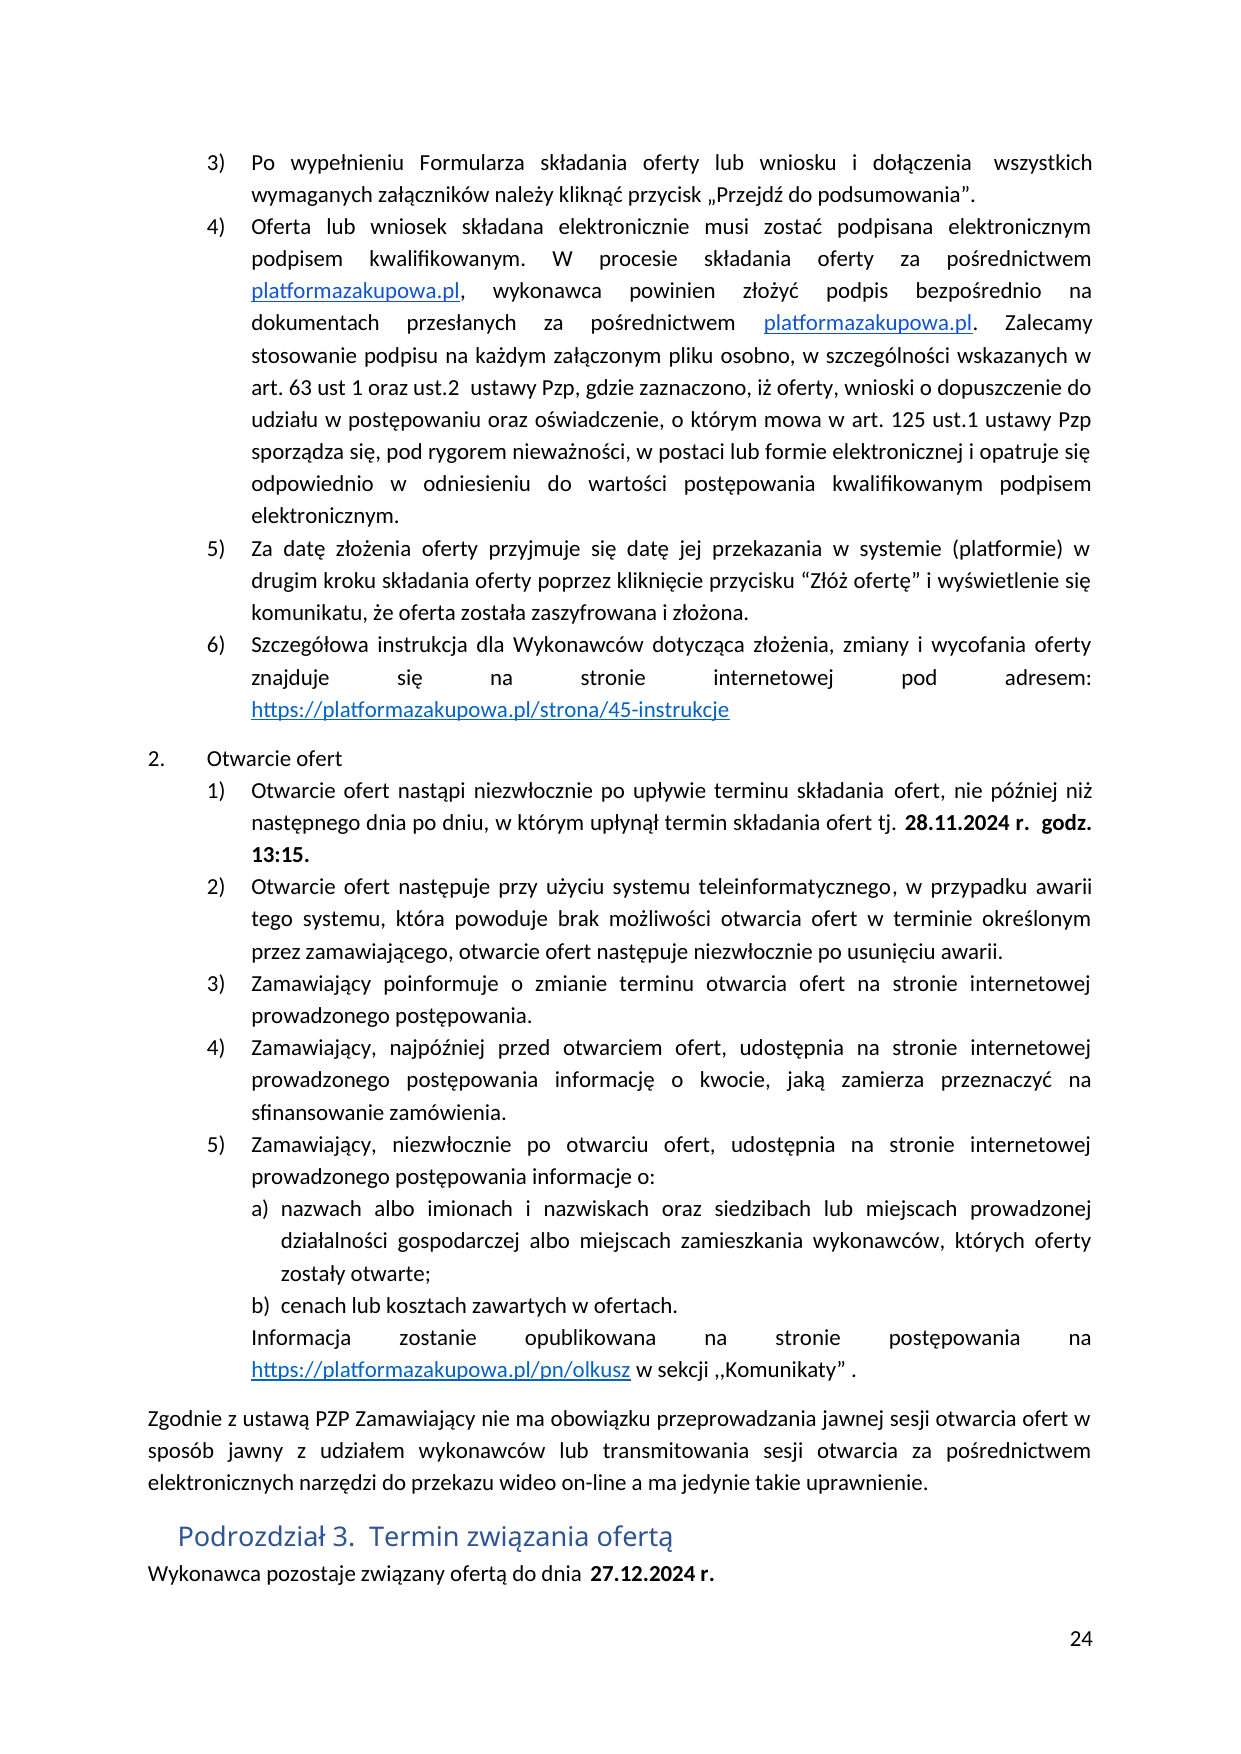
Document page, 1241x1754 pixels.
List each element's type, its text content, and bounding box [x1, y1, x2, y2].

text Informacja zostanie opublikowana na stronie postępowania na w sekcji ,,Komunikaty” . [251, 1323, 1093, 1383]
list Zamawiający poinformuje o zmianie terminu otwarcia ofert na stronie internetowej prowadzonego postępowania. [207, 969, 1093, 1029]
list cenach lub kosztach zawartych w ofertach. [251, 1291, 1093, 1319]
list Zamawiający, niezwłocznie po otwarciu ofert, udostępnia na stronie internetowej prowadzonego postępowania informacje o: [207, 1130, 1093, 1190]
text Zgodnie z ustawą PZP Zamawiający nie ma obowiązku przeprowadzania jawnej sesji otwarcia ofert w sposób jawny z udziałem wykonawców lub transmitowania sesji otwarcia za pośrednictwem elektronicznych narzędzi do przekazu wideo on-line a ma jedynie takie uprawnienie. [148, 1404, 1093, 1496]
subtitle Termin związania ofertą [177, 1517, 1093, 1554]
list Po wypełnieniu Formularza składania oferty lub wniosku i dołączenia wszystkich wymaganych załączników należy kliknąć przycisk „Przejdź do podsumowania”. [207, 148, 1093, 208]
text Wykonawca pozostaje związany ofertą do dnia 27.12.2024 r. [148, 1559, 1093, 1587]
list Szczegółowa instrukcja dla Wykonawców dotycząca złożenia, zmiany i wycofania oferty znajduje się na stronie internetowej pod adresem: https://platformazakupowa.pl/strona/45-instrukcje [207, 630, 1093, 723]
list Otwarcie ofert następuje przy użyciu systemu teleinformatycznego, w przypadku awarii tego systemu, która powoduje brak możliwości otwarcia ofert w terminie określonym przez zamawiającego, otwarcie ofert następuje niezwłocznie po usunięciu awarii. [207, 872, 1093, 965]
list Otwarcie ofert nastąpi niezwłocznie po upływie terminu składania ofert, nie później niż następnego dnia po dniu, w którym upłynął termin składania ofert tj. 28.11.2024 r. godz. 13:15. [207, 776, 1093, 868]
list Oferta lub wniosek składana elektronicznie musi zostać podpisana elektronicznym podpisem kwalifikowanym. W procesie składania oferty za pośrednictwem platformazakupowa.pl, wykonawca powinien złożyć podpis bezpośrednio na dokumentach przesłanych za pośrednictwem platformazakupowa.pl. Zalecamy stosowanie podpisu na każdym załączonym pliku osobno, w szczególności wskazanych w art. 63 ust 1 oraz ust.2 ustawy Pzp, gdzie zaznaczono, iż oferty, wnioski o dopuszczenie do udziału w postępowaniu oraz oświadczenie, o którym mowa w art. 125 ust.1 ustawy Pzp sporządza się, pod rygorem nieważności, w postaci lub formie elektronicznej i opatruje się odpowiednio w odniesieniu do wartości postępowania kwalifikowanym podpisem elektronicznym. [207, 212, 1093, 530]
list Zamawiający, najpóźniej przed otwarciem ofert, udostępnia na stronie internetowej prowadzonego postępowania informację o kwocie, jaką zamierza przeznaczyć na sfinansowanie zamówienia. [207, 1033, 1093, 1126]
list Za datę złożenia oferty przyjmuje się datę jej przekazania w systemie (platformie) w drugim kroku składania oferty poprzez kliknięcie przycisku “Złóż ofertę” i wyświetlenie się komunikatu, że oferta została zaszyfrowana i złożona. [207, 534, 1093, 626]
list nazwach albo imionach i nazwiskach oraz siedzibach lub miejscach prowadzonej działalności gospodarczej albo miejscach zamieszkania wykonawców, których oferty zostały otwarte; [251, 1194, 1093, 1287]
list Otwarcie ofert [148, 744, 1093, 772]
